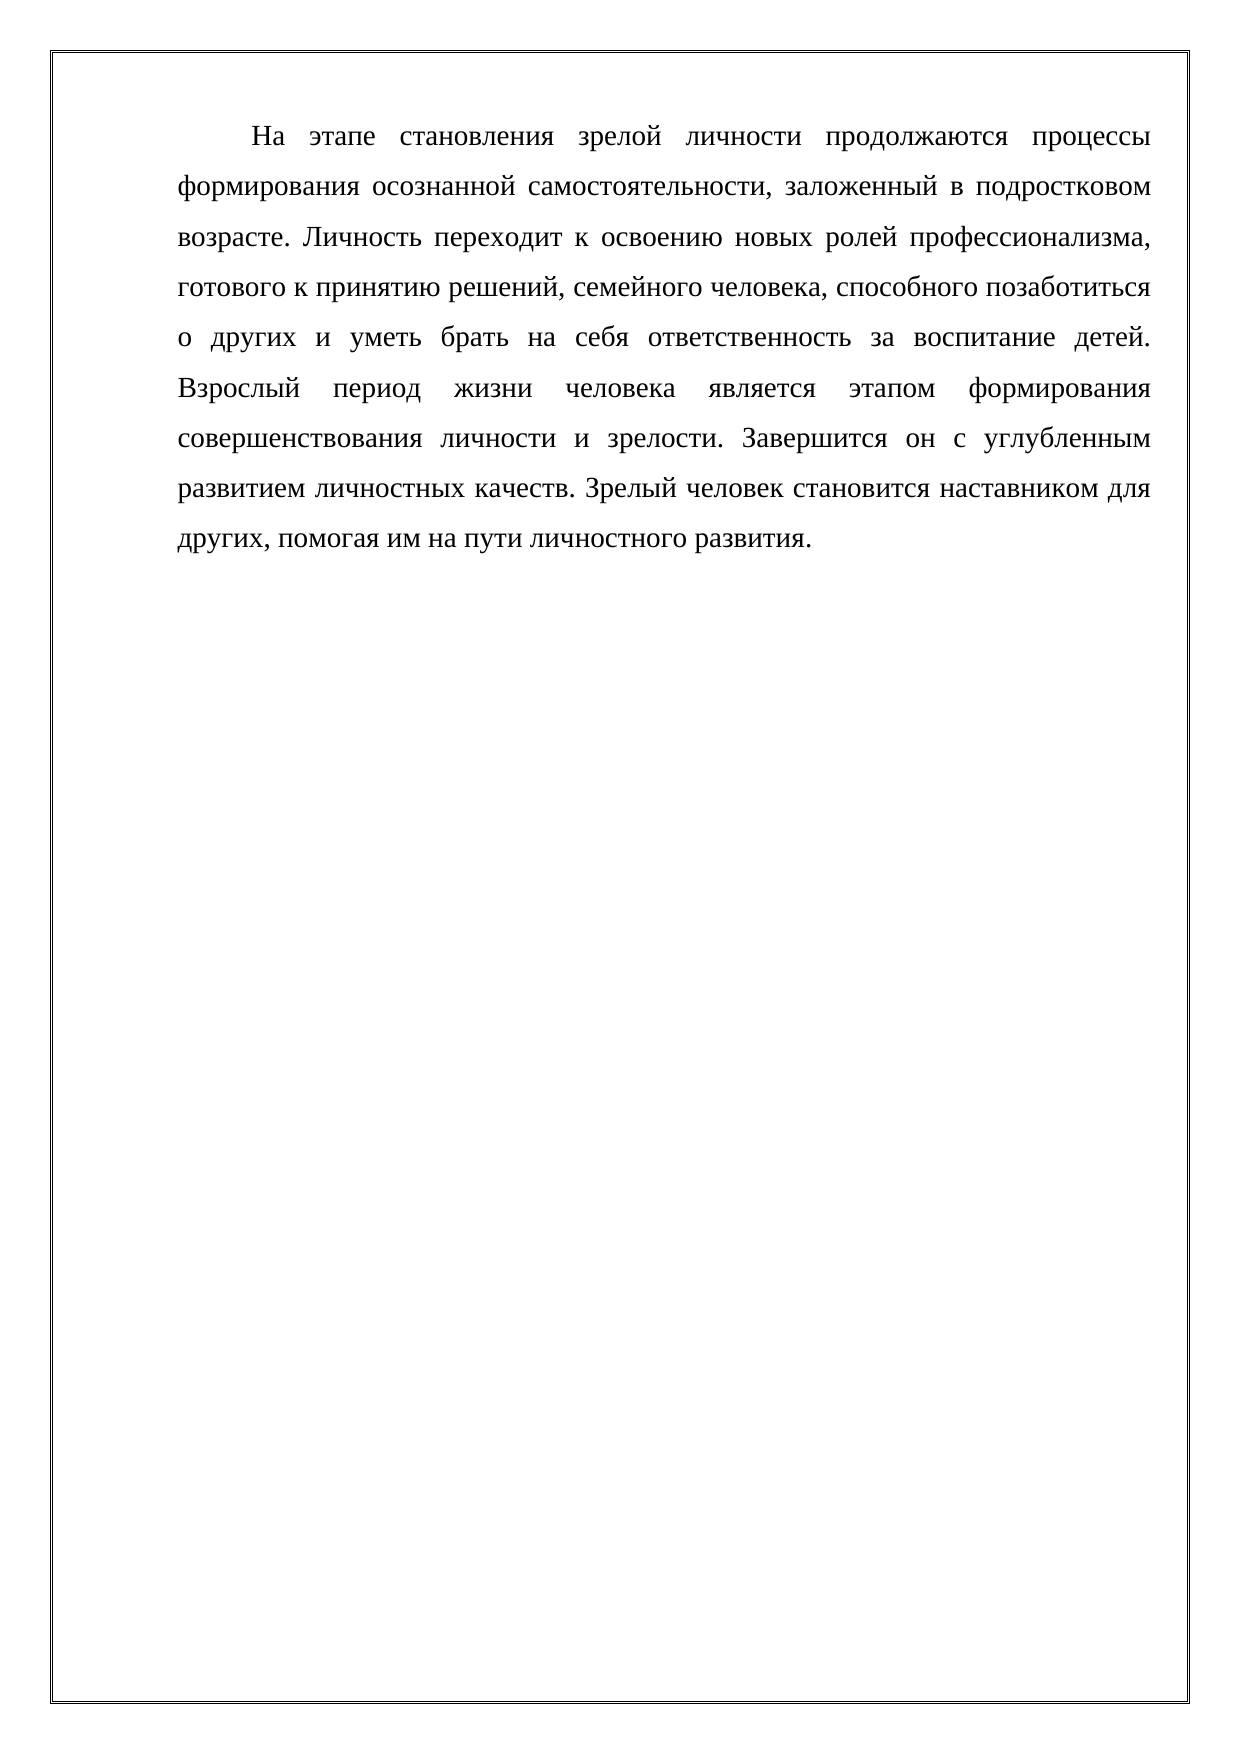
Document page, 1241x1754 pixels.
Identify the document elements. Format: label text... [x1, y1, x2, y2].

text На этапе становления зрелой личности продолжаются процессы формирования осознанной самостоятельности, заложенный в подростковом возрасте. Личность переходит к освоению новых ролей профессионализма, готового к принятию решений, семейного человека, способного позаботиться о других и уметь брать на себя ответственность за воспитание детей. Взрослый период жизни человека является этапом формирования совершенствования личности и зрелости. Завершится он с углубленным развитием личностных качеств. Зрелый человек становится наставником для других, помогая им на пути личностного развития. [177, 118, 1152, 554]
